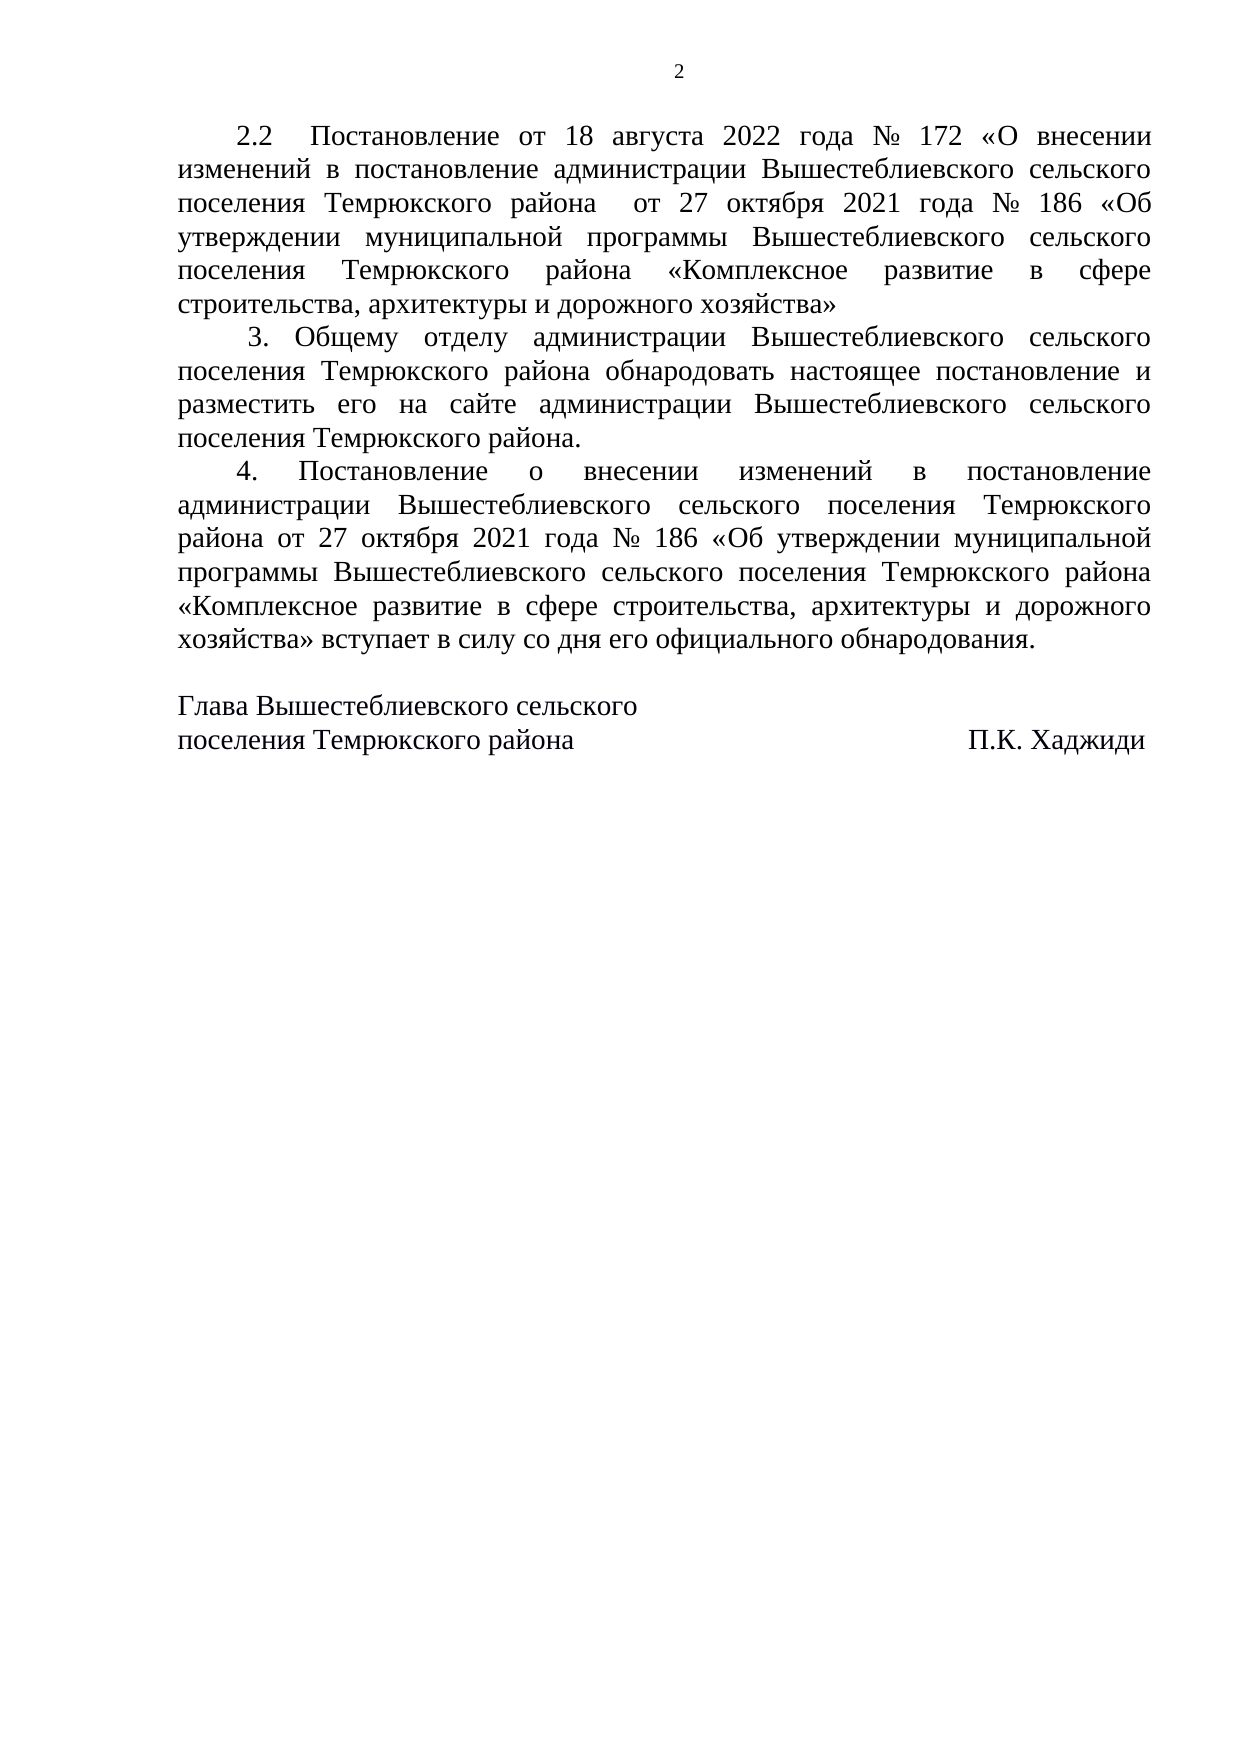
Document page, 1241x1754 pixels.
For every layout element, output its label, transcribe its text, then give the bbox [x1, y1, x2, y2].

text 3. Общему отделу администрации Вышестеблиевского сельского поселения Темрюкского района обнародовать настоящее постановление и разместить его на сайте администрации Вышестеблиевского сельского поселения Темрюкского района. [177, 319, 1152, 453]
text 4. Постановление о внесении изменений в постановление администрации Вышестеблиевского сельского поселения Темрюкского района от 27 октября 2021 года № 186 «Об утверждении муниципальной программы Вышестеблиевского сельского поселения Темрюкского района «Комплексное развитие в сфере строительства, архитектуры и дорожного хозяйства» вступает в силу со дня его официального обнародования. [177, 453, 1152, 655]
text Глава Вышестеблиевского сельского [177, 688, 1181, 722]
text 2.2 Постановление от 18 августа 2022 года № 172 «О внесении изменений в постановление администрации Вышестеблиевского сельского поселения Темрюкского района от 27 октября 2021 года № 186 «Об утверждении муниципальной программы Вышестеблиевского сельского поселения Темрюкского района «Комплексное развитие в сфере строительства, архитектуры и дорожного хозяйства» [177, 118, 1152, 319]
text поселения Темрюкского района П.К. Хаджиди [177, 722, 1181, 755]
